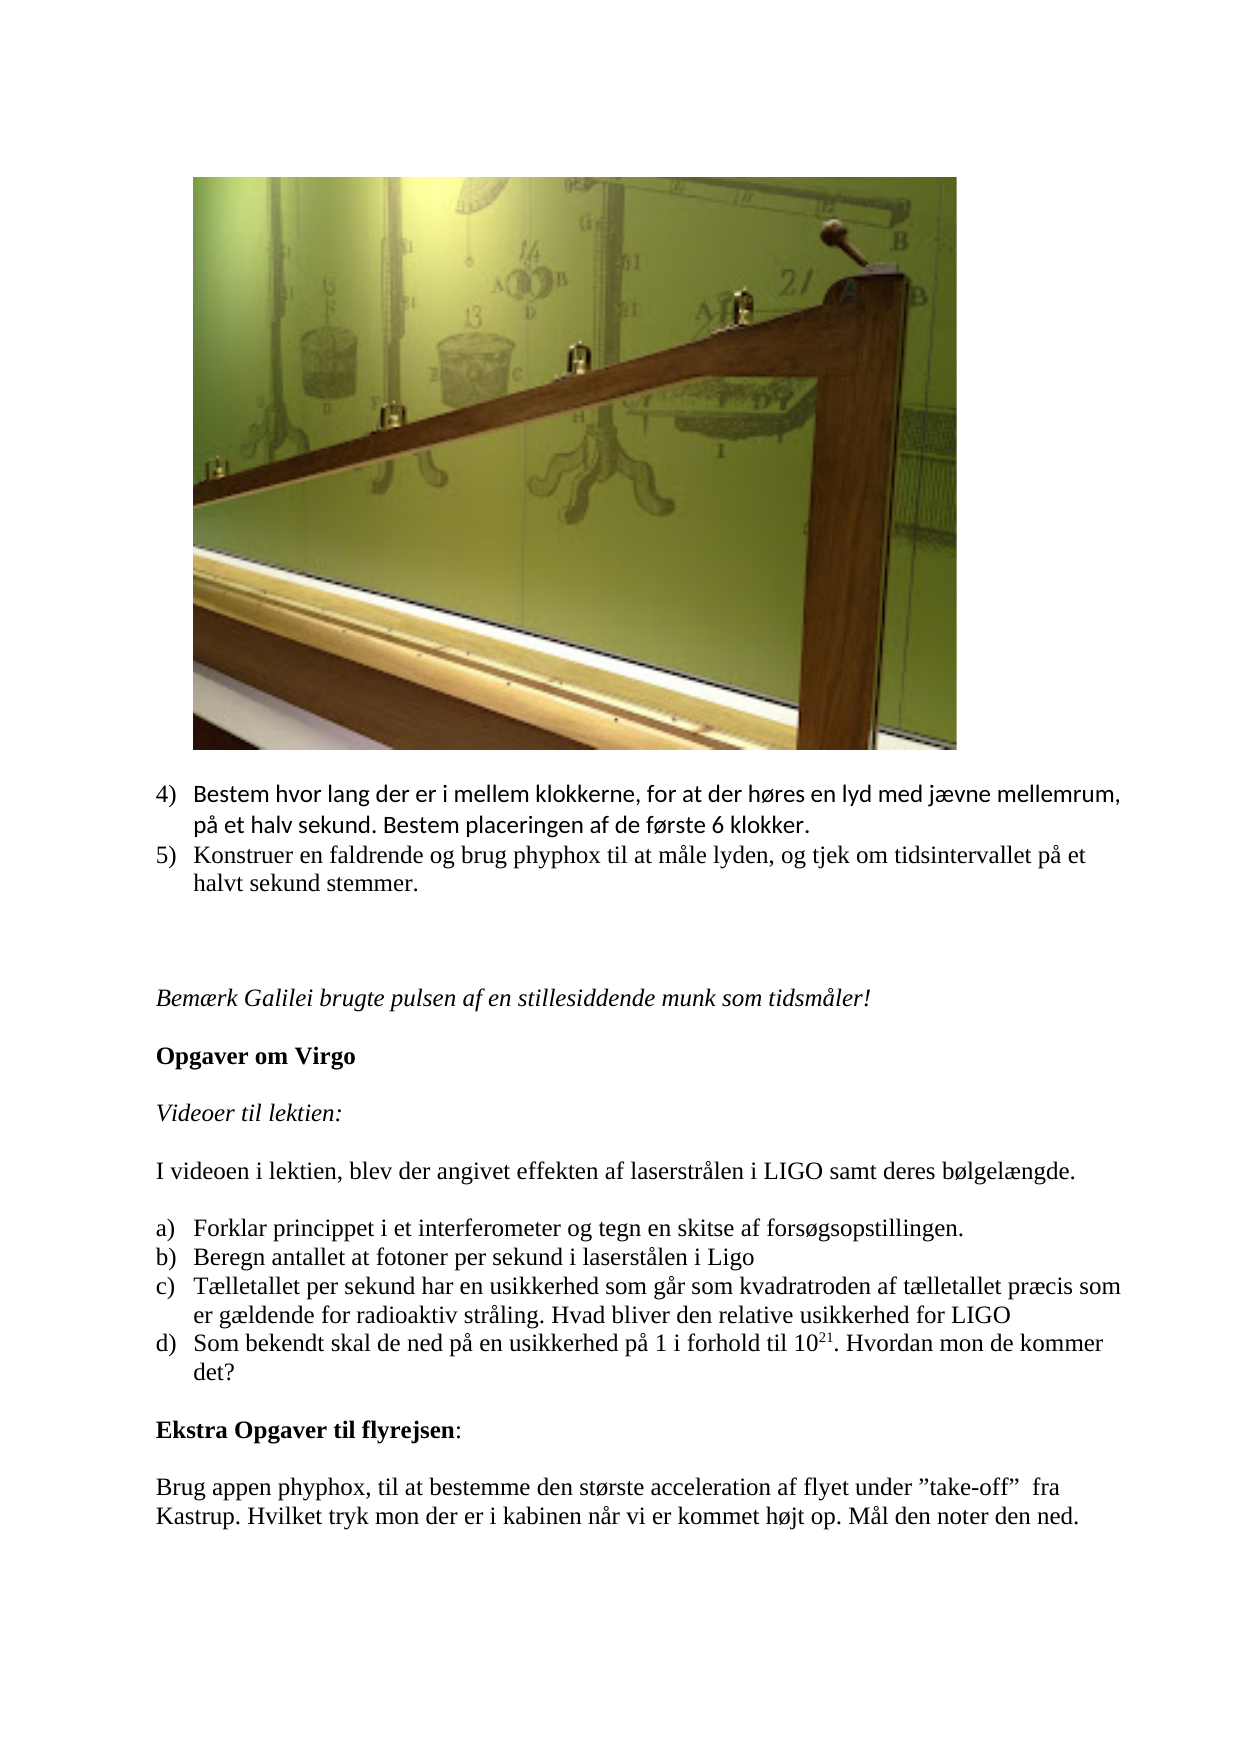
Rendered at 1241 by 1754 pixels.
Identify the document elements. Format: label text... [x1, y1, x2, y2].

picture [193, 177, 957, 750]
text Videoer til lektien: [156, 1098, 1122, 1127]
text Bemærk Galilei brugte pulsen af en stillesiddende munk som tidsmåler! [156, 983, 1122, 1012]
text Ekstra Opgaver til flyrejsen: [156, 1415, 1122, 1443]
list Bestem hvor lang der er i mellem klokkerne, for at der høres en lyd med jævne mellemrum, på et halv sekund. Bestem placeringen af de første 6 klokker. [156, 779, 1122, 840]
text Opgaver om Virgo [156, 1041, 1122, 1070]
list Forklar princippet i et interferometer og tegn en skitse af forsøgsopstillingen. [156, 1213, 1122, 1242]
text Brug appen phyphox, til at bestemme den største acceleration af flyet under ”take-off” fra Kastrup. Hvilket tryk mon der er i kabinen når vi er kommet højt op. Mål den noter den ned. [156, 1472, 1122, 1530]
list Beregn antallet at fotoner per sekund i laserstålen i Ligo [156, 1242, 1122, 1271]
list Konstruer en faldrende og brug phyphox til at måle lyden, og tjek om tidsintervallet på et halvt sekund stemmer. [156, 840, 1122, 897]
list Tælletallet per sekund har en usikkerhed som går som kvadratroden af tælletallet præcis som er gældende for radioaktiv stråling. Hvad bliver den relative usikkerhed for LIGO [156, 1271, 1122, 1328]
list Som bekendt skal de ned på en usikkerhed på 1 i forhold til 1021. Hvordan mon de kommer det? [156, 1328, 1122, 1386]
text I videoen i lektien, blev der angivet effekten af laserstrålen i LIGO samt deres bølgelængde. [156, 1156, 1122, 1185]
